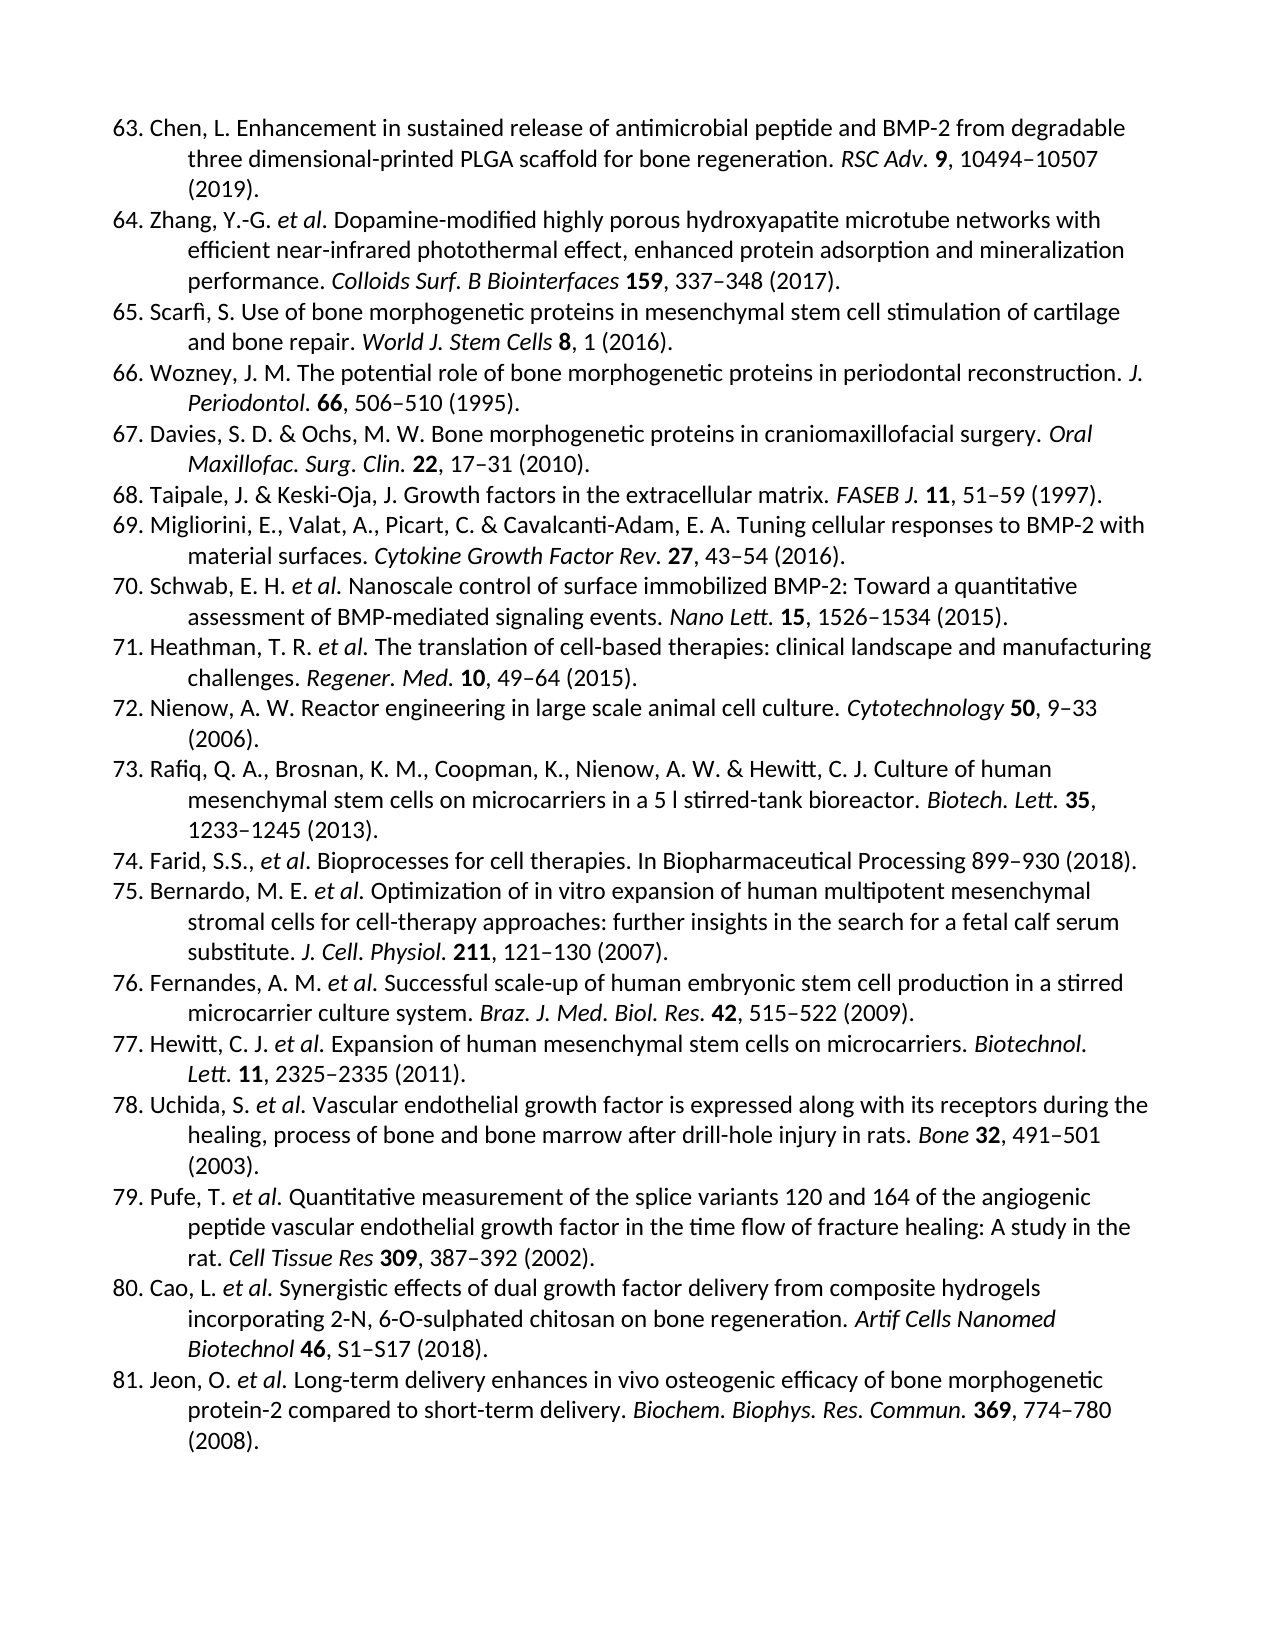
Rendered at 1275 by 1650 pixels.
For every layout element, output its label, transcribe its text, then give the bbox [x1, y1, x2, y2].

text 78. Uchida, S. et al. Vascular endothelial growth factor is expressed along with its receptors during the healing, process of bone and bone marrow after drill-hole injury in rats. Bone 32, 491–501 (2003). [112, 1089, 1162, 1181]
text 70. Schwab, E. H. et al. Nanoscale control of surface immobilized BMP-2: Toward a quantitative assessment of BMP-mediated signaling events. Nano Lett. 15, 1526–1534 (2015). [112, 570, 1162, 631]
text 67. Davies, S. D. & Ochs, M. W. Bone morphogenetic proteins in craniomaxillofacial surgery. Oral Maxillofac. Surg. Clin. 22, 17–31 (2010). [112, 418, 1162, 479]
text 72. Nienow, A. W. Reactor engineering in large scale animal cell culture. Cytotechnology 50, 9–33 (2006). [112, 692, 1162, 753]
text 65. Scarfì, S. Use of bone morphogenetic proteins in mesenchymal stem cell stimulation of cartilage and bone repair. World J. Stem Cells 8, 1 (2016). [112, 296, 1162, 357]
text 79. Pufe, T. et al. Quantitative measurement of the splice variants 120 and 164 of the angiogenic peptide vascular endothelial growth factor in the time flow of fracture healing: A study in the rat. Cell Tissue Res 309, 387–392 (2002). [112, 1181, 1162, 1272]
text 76. Fernandes, A. M. et al. Successful scale-up of human embryonic stem cell production in a stirred microcarrier culture system. Braz. J. Med. Biol. Res. 42, 515–522 (2009). [112, 967, 1162, 1028]
text 66. Wozney, J. M. The potential role of bone morphogenetic proteins in periodontal reconstruction. J. Periodontol. 66, 506–510 (1995). [112, 357, 1162, 418]
text 68. Taipale, J. & Keski-Oja, J. Growth factors in the extracellular matrix. FASEB J. 11, 51–59 (1997). [112, 479, 1162, 509]
text 74. Farid, S.S., et al. Bioprocesses for cell therapies. In Biopharmaceutical Processing 899–930 (2018). [112, 845, 1162, 876]
text 81. Jeon, O. et al. Long-term delivery enhances in vivo osteogenic efficacy of bone morphogenetic protein-2 compared to short-term delivery. Biochem. Biophys. Res. Commun. 369, 774–780 (2008). [112, 1364, 1162, 1455]
text 77. Hewitt, C. J. et al. Expansion of human mesenchymal stem cells on microcarriers. Biotechnol. Lett. 11, 2325–2335 (2011). [112, 1028, 1162, 1089]
text 63. Chen, L. Enhancement in sustained release of antimicrobial peptide and BMP-2 from degradable three dimensional-printed PLGA scaffold for bone regeneration. RSC Adv. 9, 10494–10507 (2019). [112, 112, 1162, 204]
text 69. Migliorini, E., Valat, A., Picart, C. & Cavalcanti-Adam, E. A. Tuning cellular responses to BMP-2 with material surfaces. Cytokine Growth Factor Rev. 27, 43–54 (2016). [112, 509, 1162, 570]
text 73. Rafiq, Q. A., Brosnan, K. M., Coopman, K., Nienow, A. W. & Hewitt, C. J. Culture of human mesenchymal stem cells on microcarriers in a 5 l stirred-tank bioreactor. Biotech. Lett. 35, 1233–1245 (2013). [112, 753, 1162, 845]
text 80. Cao, L. et al. Synergistic effects of dual growth factor delivery from composite hydrogels incorporating 2-N, 6-O-sulphated chitosan on bone regeneration. Artif Cells Nanomed Biotechnol 46, S1–S17 (2018). [112, 1272, 1162, 1364]
text 75. Bernardo, M. E. et al. Optimization of in vitro expansion of human multipotent mesenchymal stromal cells for cell-therapy approaches: further insights in the search for a fetal calf serum substitute. J. Cell. Physiol. 211, 121–130 (2007). [112, 876, 1162, 967]
text 64. Zhang, Y.-G. et al. Dopamine-modified highly porous hydroxyapatite microtube networks with efficient near-infrared photothermal effect, enhanced protein adsorption and mineralization performance. Colloids Surf. B Biointerfaces 159, 337–348 (2017). [112, 204, 1162, 296]
text 71. Heathman, T. R. et al. The translation of cell-based therapies: clinical landscape and manufacturing challenges. Regener. Med. 10, 49–64 (2015). [112, 631, 1162, 692]
